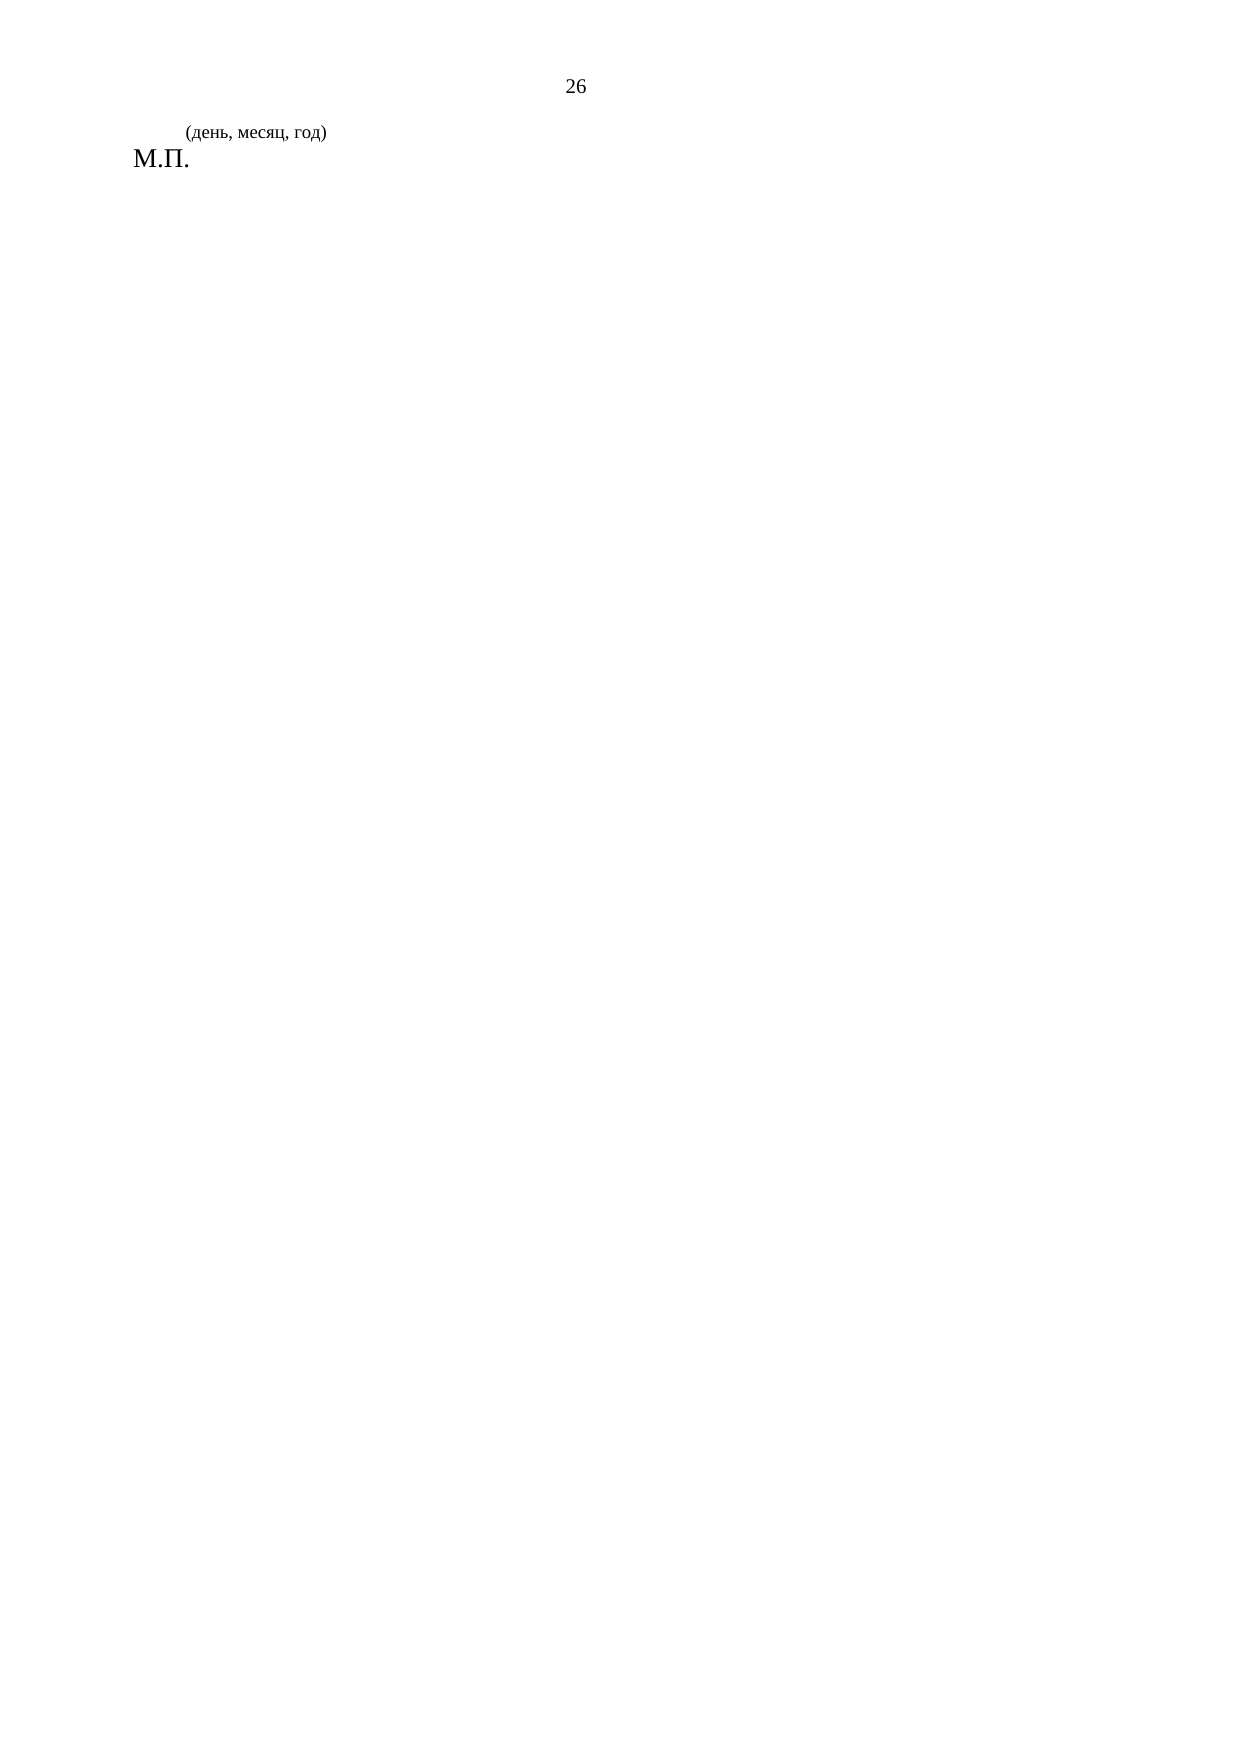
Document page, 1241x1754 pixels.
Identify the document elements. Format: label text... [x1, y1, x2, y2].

text М.П. [59, 142, 1092, 173]
text (день, месяц, год) [134, 121, 1092, 142]
